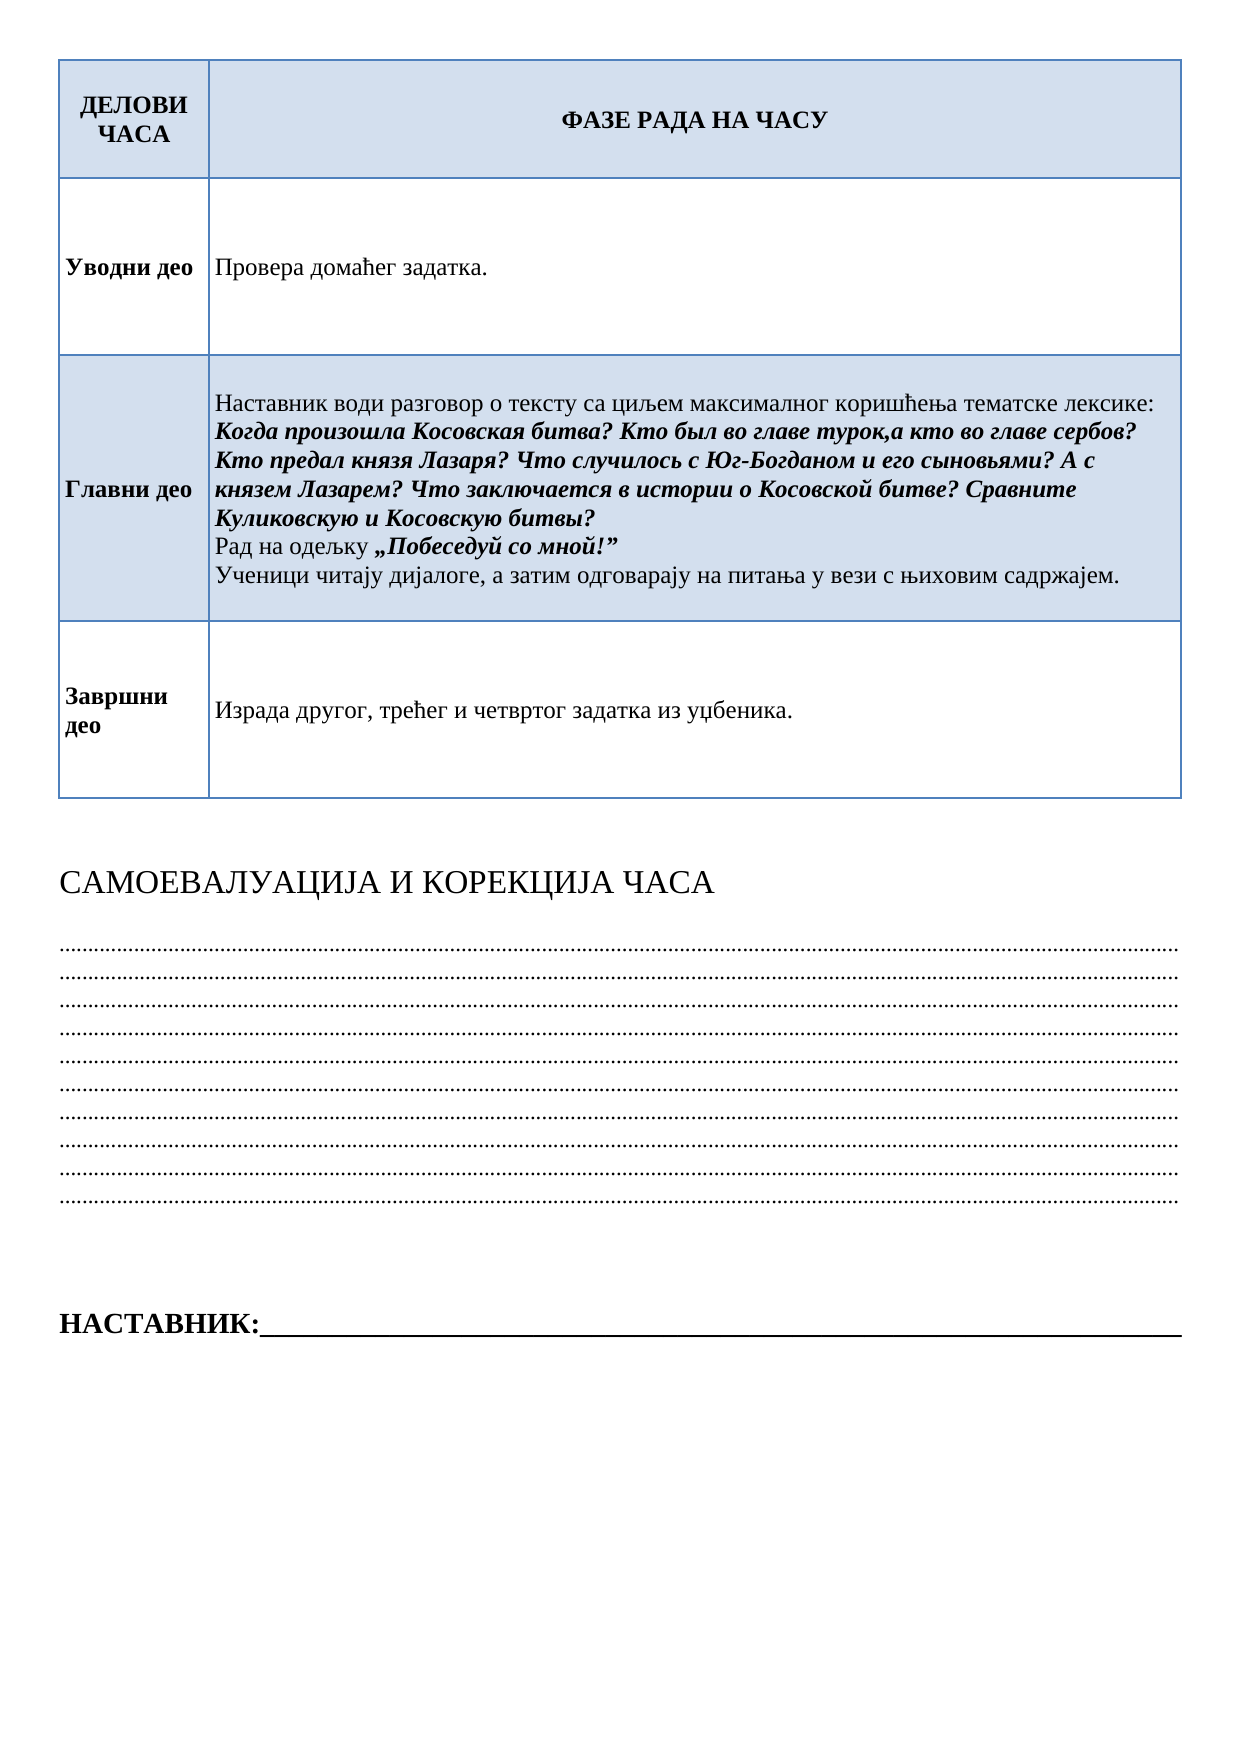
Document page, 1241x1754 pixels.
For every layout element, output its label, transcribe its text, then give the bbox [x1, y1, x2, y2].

table_header ФАЗЕ РАДА НА ЧАСУ [210, 61, 1180, 177]
table_header ДЕЛОВИ ЧАСА [60, 61, 208, 177]
text САМОЕВАЛУАЦИЈА И КОРЕКЦИЈА ЧАСА [59, 862, 1181, 900]
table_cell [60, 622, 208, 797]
text НАСТАВНИК: [59, 1300, 1181, 1341]
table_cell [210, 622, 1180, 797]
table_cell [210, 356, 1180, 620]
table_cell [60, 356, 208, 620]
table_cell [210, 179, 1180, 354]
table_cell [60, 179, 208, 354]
